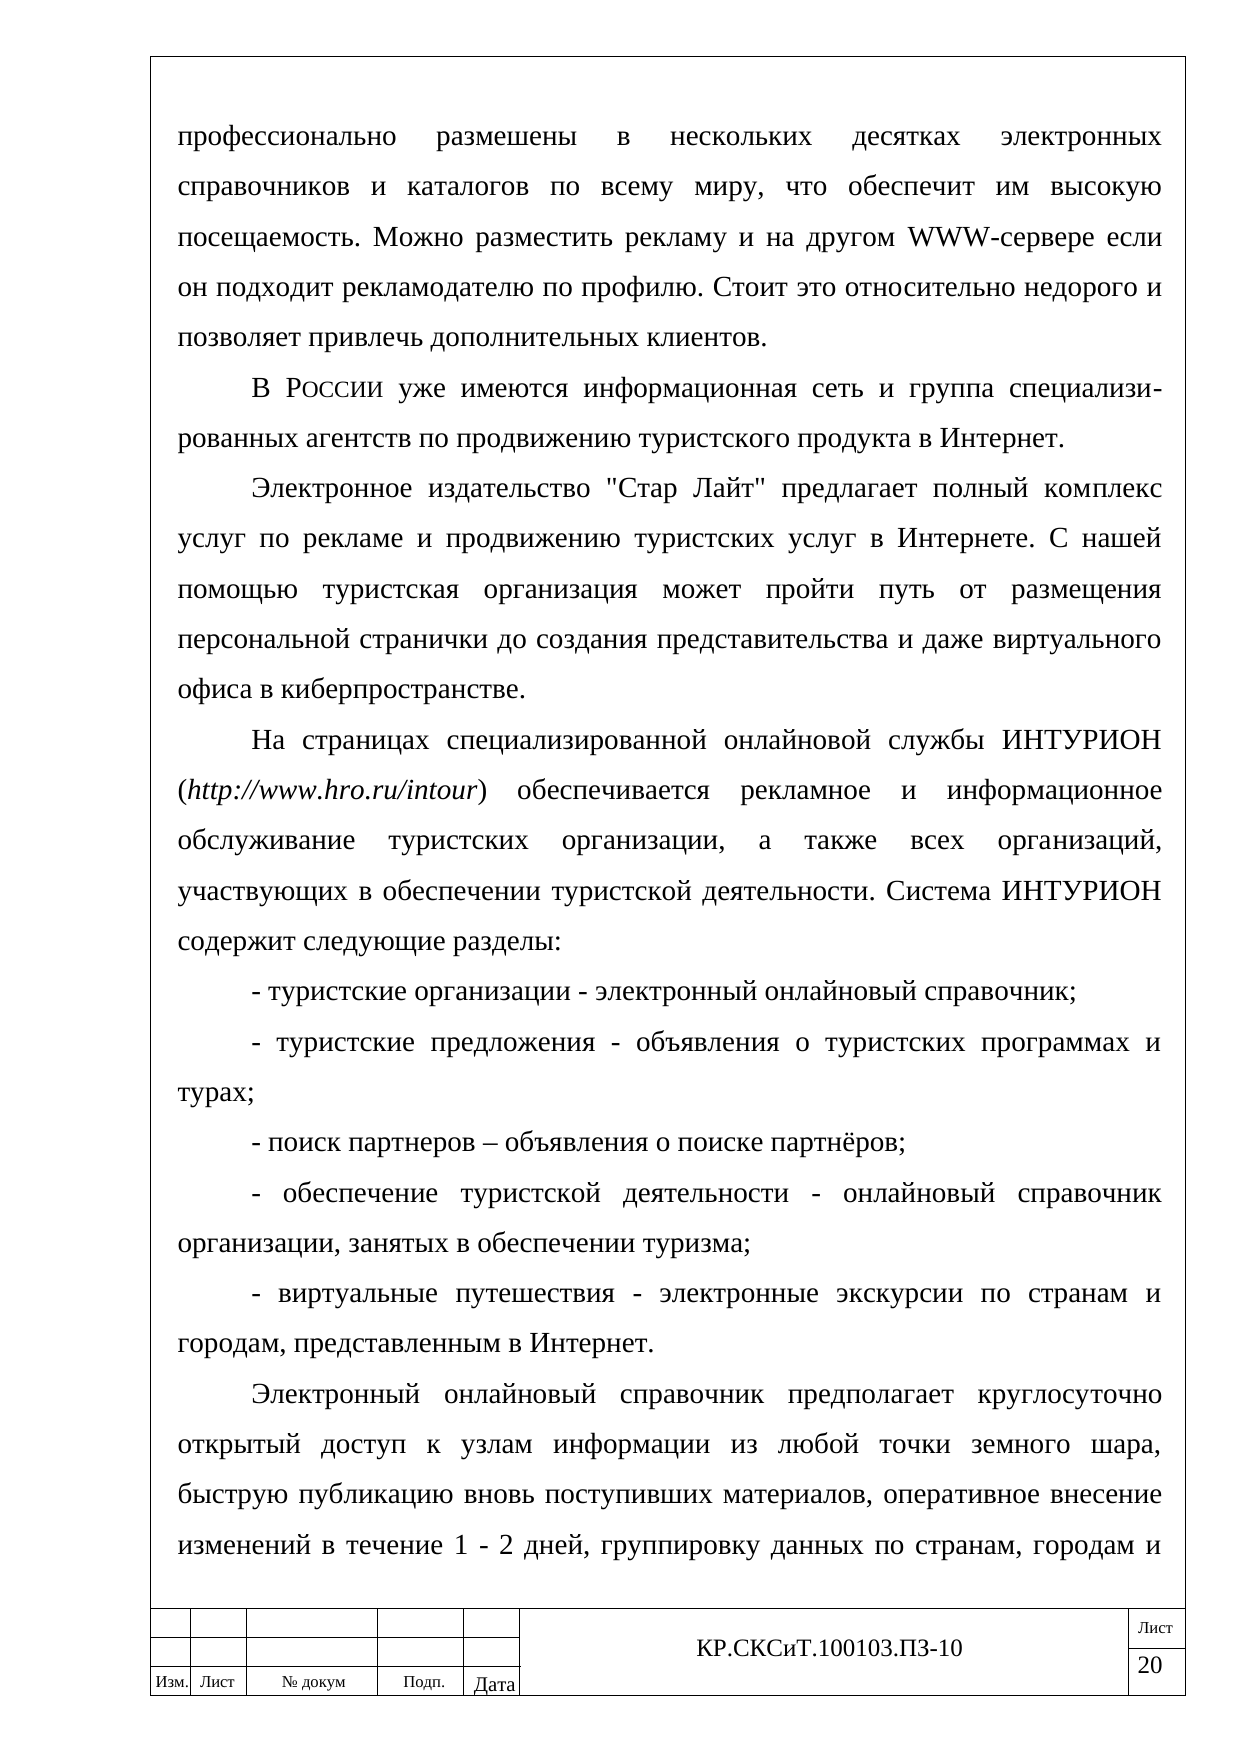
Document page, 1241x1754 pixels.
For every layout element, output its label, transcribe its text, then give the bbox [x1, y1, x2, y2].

text В России уже имеются информационная сеть и группа специализированных агентств по продвижению туристского продукта в Интернет. [177, 370, 1162, 453]
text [177, 118, 1162, 353]
text - поиск партнеров – объявления о поиске партнёров; [177, 1124, 1158, 1158]
text - обеспечение туристской деятельности - онлайновый справочник организации, занятых в обеспечении туризма; [177, 1175, 1162, 1258]
text - виртуальные путешествия - электронные экскурсии по странам и городам, представленным в Интернет. [177, 1275, 1162, 1359]
text - туристские предложения - объявления о туристских программах и турах; [177, 1024, 1162, 1108]
text На страницах специализированной онлайновой службы ИНТУРИОН (http://www.hro.ru/intour) обеспечивается рекламное и информационное обслуживание туристских организации, а также всех организаций, участвующих в обеспечении туристской деятельности. Система ИНТУРИОН содержит следующие разделы: [177, 722, 1162, 957]
text - туристские организации - электронный онлайновый справочник; [177, 973, 1162, 1007]
text Электронное издательство "Стар Лайт" предлагает полный комплекс услуг по рекламе и продвижению туристских услуг в Интернете. С нашей помощью туристская организация может пройти путь от размещения персональной странички до создания представительства и даже виртуального офиса в киберпространстве. [177, 470, 1162, 705]
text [177, 1376, 1162, 1560]
